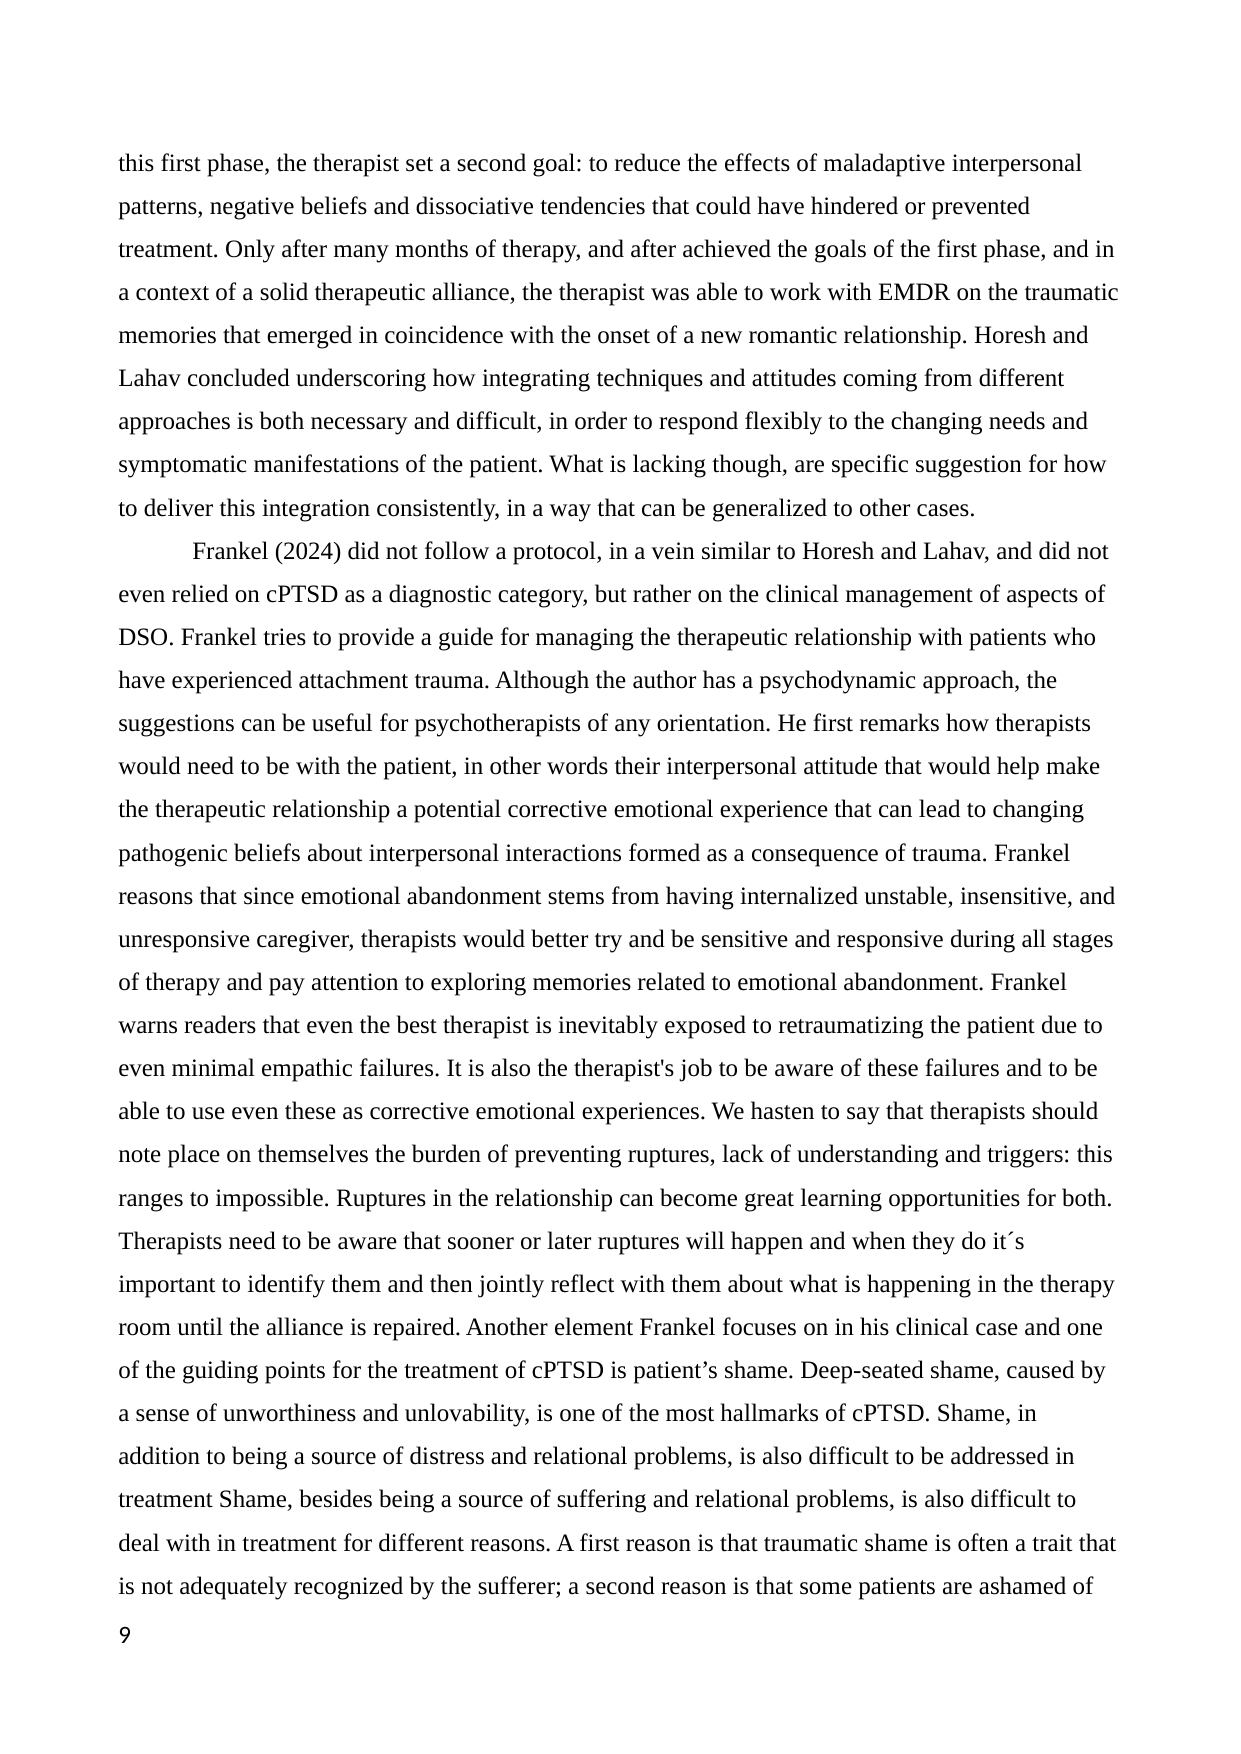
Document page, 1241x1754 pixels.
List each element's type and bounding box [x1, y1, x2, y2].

text [118, 148, 1122, 521]
text [118, 536, 1122, 1599]
